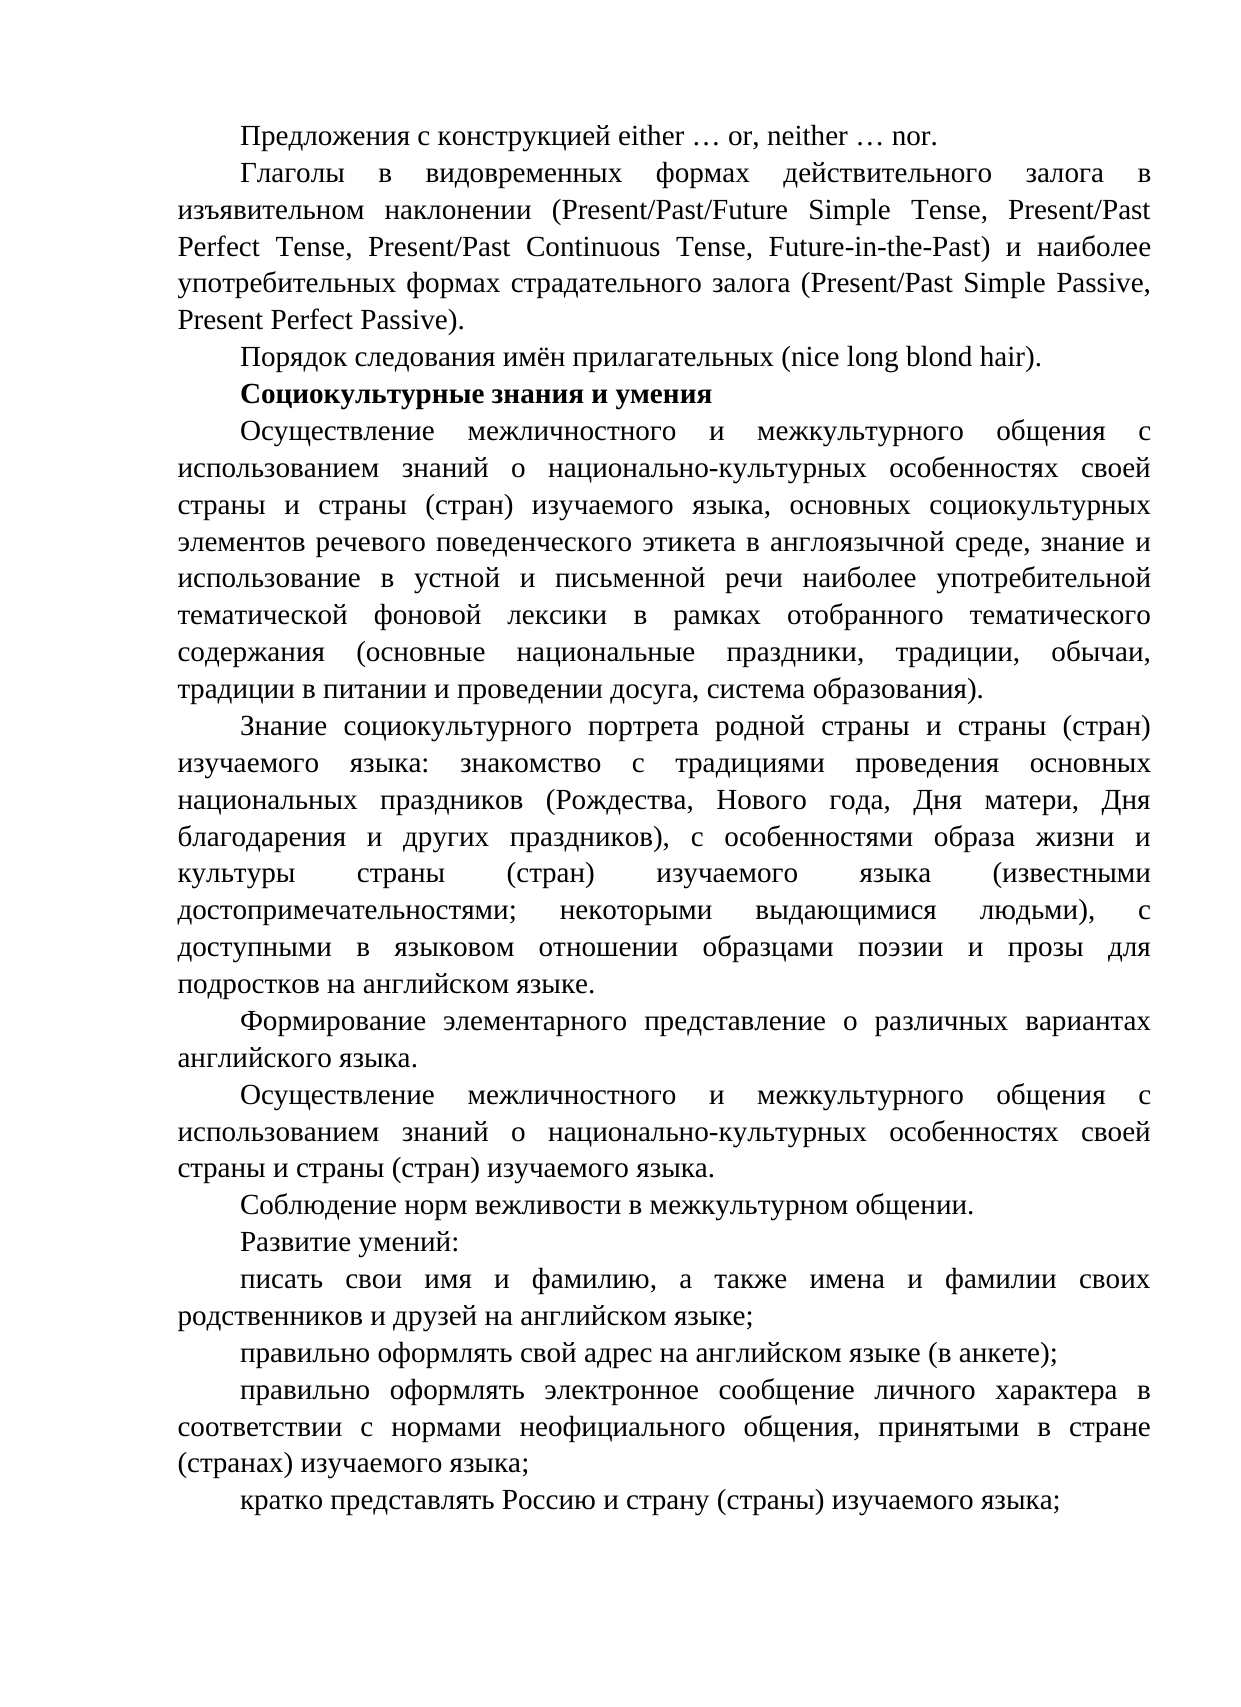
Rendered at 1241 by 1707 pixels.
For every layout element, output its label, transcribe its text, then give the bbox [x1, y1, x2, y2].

text правильно оформлять электронное сообщение личного характера в соответствии с нормами неофициального общения, принятыми в стране (странах) изучаемого языка; [177, 1372, 1152, 1479]
text правильно оформлять свой адрес на английском языке (в анкете); [177, 1335, 1152, 1368]
text Социокультурные знания и умения [177, 376, 1152, 410]
text Глаголы в видовременных формах действительного залога в изъявительном наклонении (Present/Past/Future Simple Tense, Present/Past Perfect Tense, Present/Past Continuous Tense, Future-in-the-Past) и наиболее употребительных формах страдательного залога (Present/Past Simple Passive, Present Perfect Passive). [177, 155, 1152, 336]
text Развитие умений: [177, 1224, 1152, 1258]
text писать свои имя и фамилию, а также имена и фамилии своих родственников и друзей на английском языке; [177, 1261, 1152, 1332]
text Знание социокультурного портрета родной страны и страны (стран) изучаемого языка: знакомство с традициями проведения основных национальных праздников (Рождества, Нового года, Дня матери, Дня благодарения и других праздников), с особенностями образа жизни и культуры страны (стран) изучаемого языка (известными достопримечательностями; некоторыми выдающимися людьми), с доступными в языковом отношении образцами поэзии и прозы для подростков на английском языке. [177, 708, 1152, 1000]
text Порядок следования имён прилагательных (nice long blond hair). [177, 339, 1152, 373]
text Соблюдение норм вежливости в межкультурном общении. [177, 1187, 1152, 1221]
text Формирование элементарного представление о различных вариантах английского языка. [177, 1003, 1152, 1073]
text Осуществление межличностного и межкультурного общения с использованием знаний о национально-культурных особенностях своей страны и страны (стран) изучаемого языка. [177, 1077, 1152, 1184]
text кратко представлять Россию и страну (страны) изучаемого языка; [177, 1482, 1152, 1516]
text Предложения с конструкцией either … or, neither … nor. [177, 118, 1152, 152]
text Осуществление межличностного и межкультурного общения с использованием знаний о национально-культурных особенностях своей страны и страны (стран) изучаемого языка, основных социокультурных элементов речевого поведенческого этикета в англоязычной среде, знание и использование в устной и письменной речи наиболее употребительной тематической фоновой лексики в рамках отобранного тематического содержания (основные национальные праздники, традиции, обычаи, традиции в питании и проведении досуга, система образования). [177, 413, 1152, 705]
